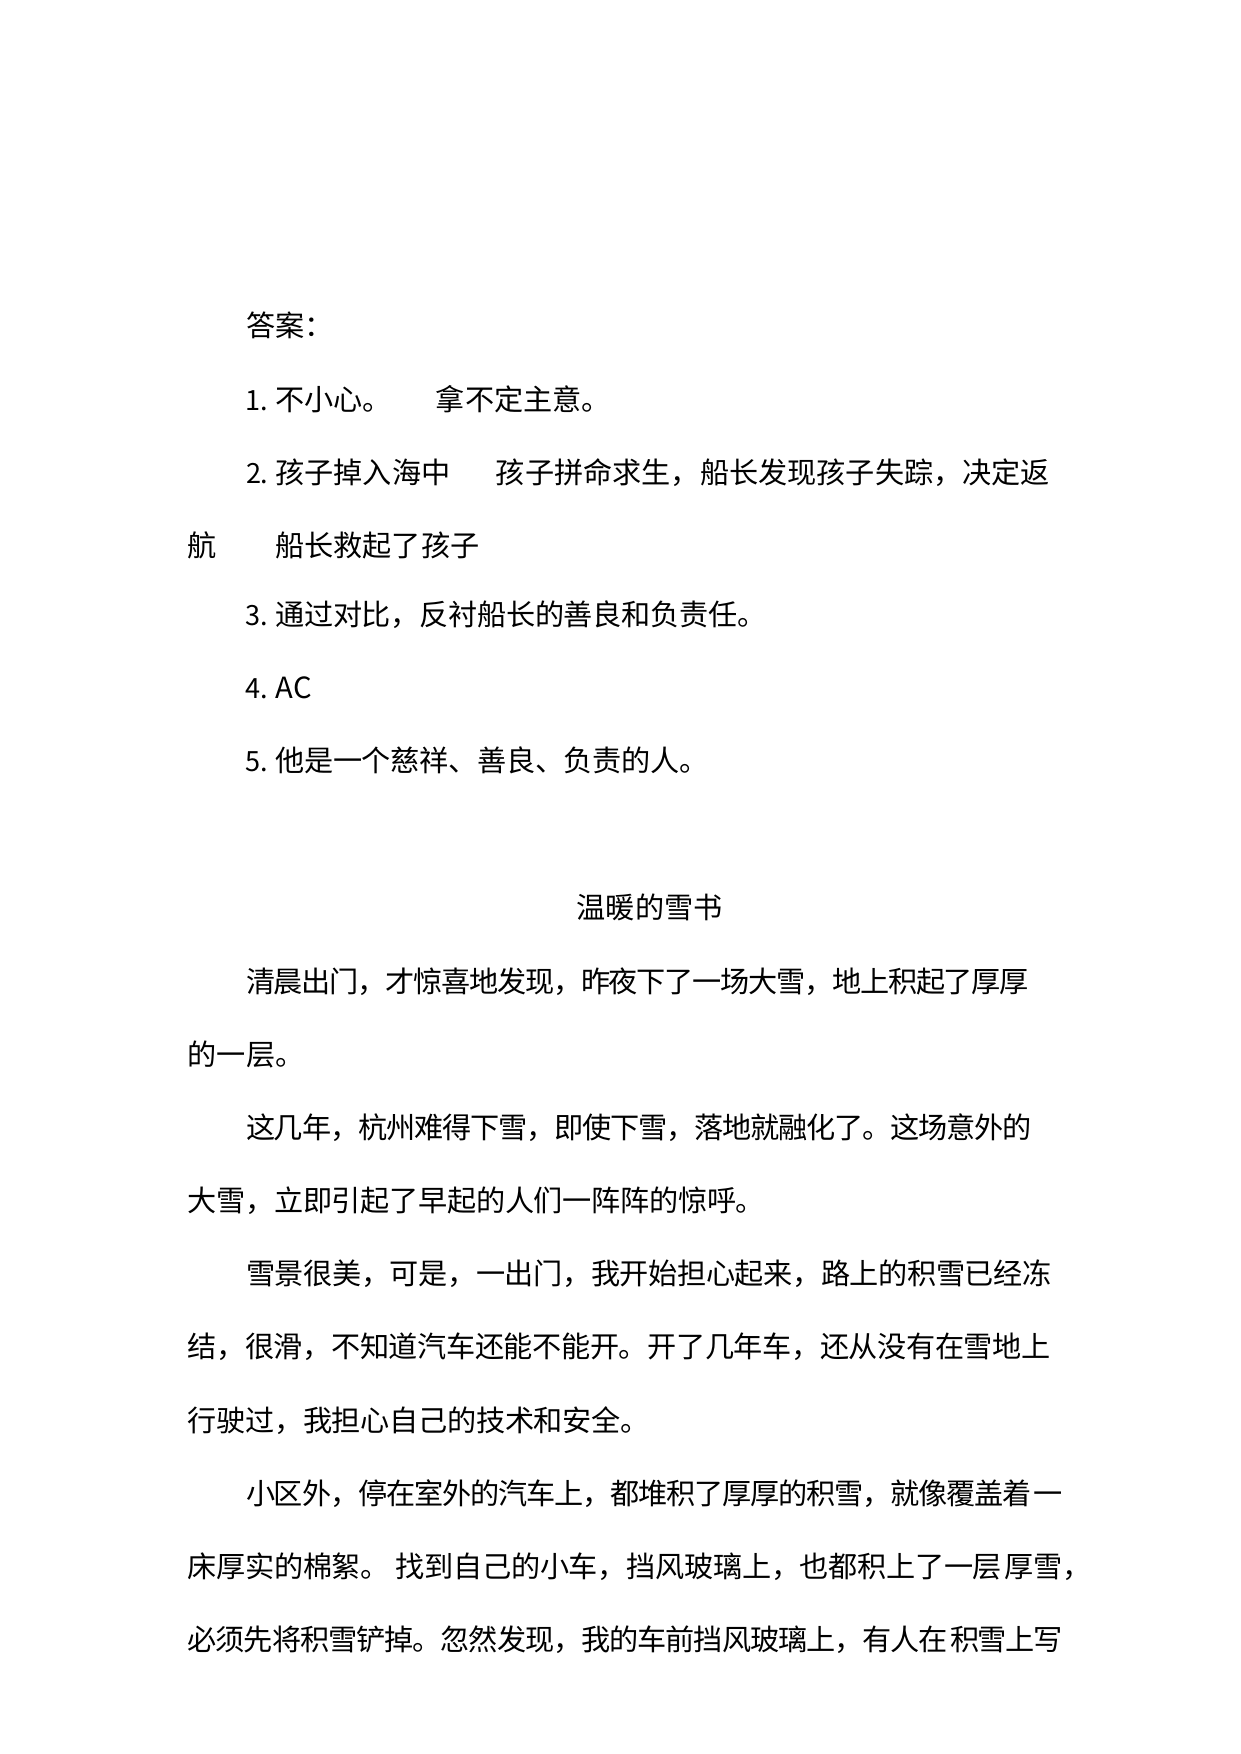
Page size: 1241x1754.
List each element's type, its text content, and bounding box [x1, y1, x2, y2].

list 通过对比，反衬船长的善良和负责任。 [246, 596, 1080, 633]
list 他是一个慈祥、善良、负责的人。 [246, 738, 1080, 780]
list AC [246, 664, 1080, 707]
text 雪景很美，可是，一出门，我开始担心起来，路上的积雪已经冻结，很滑，不知道汽车还能不能开。开了几年车，还从没有在雪地上行驶过，我担心自己的技术和安全。 [187, 1251, 1053, 1439]
list 孩子掉入海中 孩子拼命求生，船长发现孩子失踪，决定返航 船长救起了孩子 [187, 450, 1053, 565]
text 答案： [246, 303, 1080, 345]
text 清晨出门，才惊喜地发现，昨夜下了一场大雪，地上积起了厚厚的一层。 [187, 958, 1053, 1074]
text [187, 1470, 1063, 1659]
text 这几年，杭州难得下雪，即使下雪，落地就融化了。这场意外的大雪，立即引起了早起的人们一阵阵的惊呼。 [187, 1104, 1053, 1220]
text 温暖的雪书 [233, 885, 1066, 927]
list 不小心。 拿不定主意。 [246, 376, 1080, 419]
